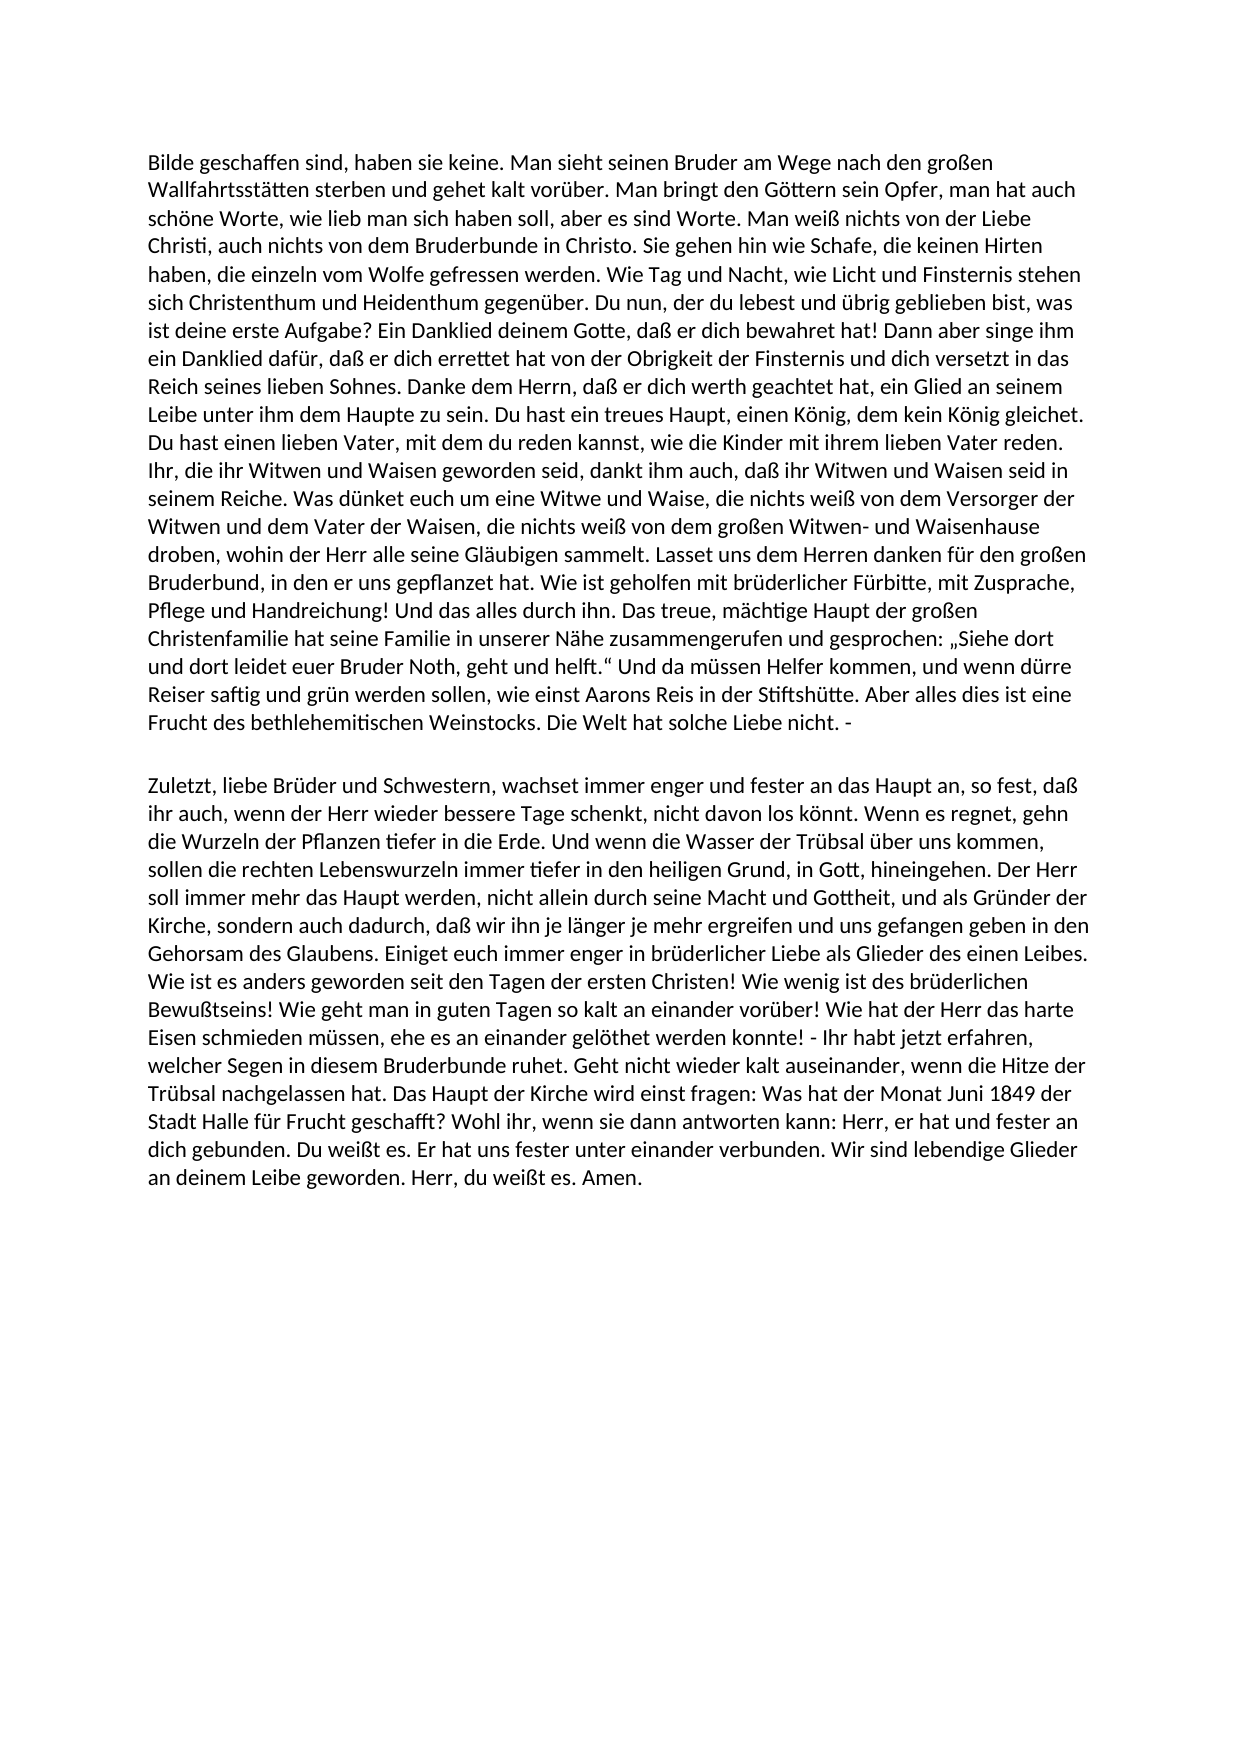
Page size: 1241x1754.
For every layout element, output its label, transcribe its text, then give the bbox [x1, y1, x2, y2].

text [148, 148, 1093, 736]
text Zuletzt, liebe Brüder und Schwestern, wachset immer enger und fester an das Haupt an, so fest, daß ihr auch, wenn der Herr wieder bessere Tage schenkt, nicht davon los könnt. Wenn es regnet, gehn die Wurzeln der Pflanzen tiefer in die Erde. Und wenn die Wasser der Trübsal über uns kommen, sollen die rechten Lebenswurzeln immer tiefer in den heiligen Grund, in Gott, hineingehen. Der Herr soll immer mehr das Haupt werden, nicht allein durch seine Macht und Gottheit, und als Gründer der Kirche, sondern auch dadurch, daß wir ihn je länger je mehr ergreifen und uns gefangen geben in den Gehorsam des Glaubens. Einiget euch immer enger in brüderlicher Liebe als Glieder des einen Leibes. Wie ist es anders geworden seit den Tagen der ersten Christen! Wie wenig ist des brüderlichen Bewußtseins! Wie geht man in guten Tagen so kalt an einander vorüber! Wie hat der Herr das harte Eisen schmieden müssen, ehe es an einander gelöthet werden konnte! - Ihr habt jetzt erfahren, welcher Segen in diesem Bruderbunde ruhet. Geht nicht wieder kalt auseinander, wenn die Hitze der Trübsal nachgelassen hat. Das Haupt der Kirche wird einst fragen: Was hat der Monat Juni 1849 der Stadt Halle für Frucht geschafft? Wohl ihr, wenn sie dann antworten kann: Herr, er hat und fester an dich gebunden. Du weißt es. Er hat uns fester unter einander verbunden. Wir sind lebendige Glieder an deinem Leibe geworden. Herr, du weißt es. Amen. [148, 771, 1093, 1191]
